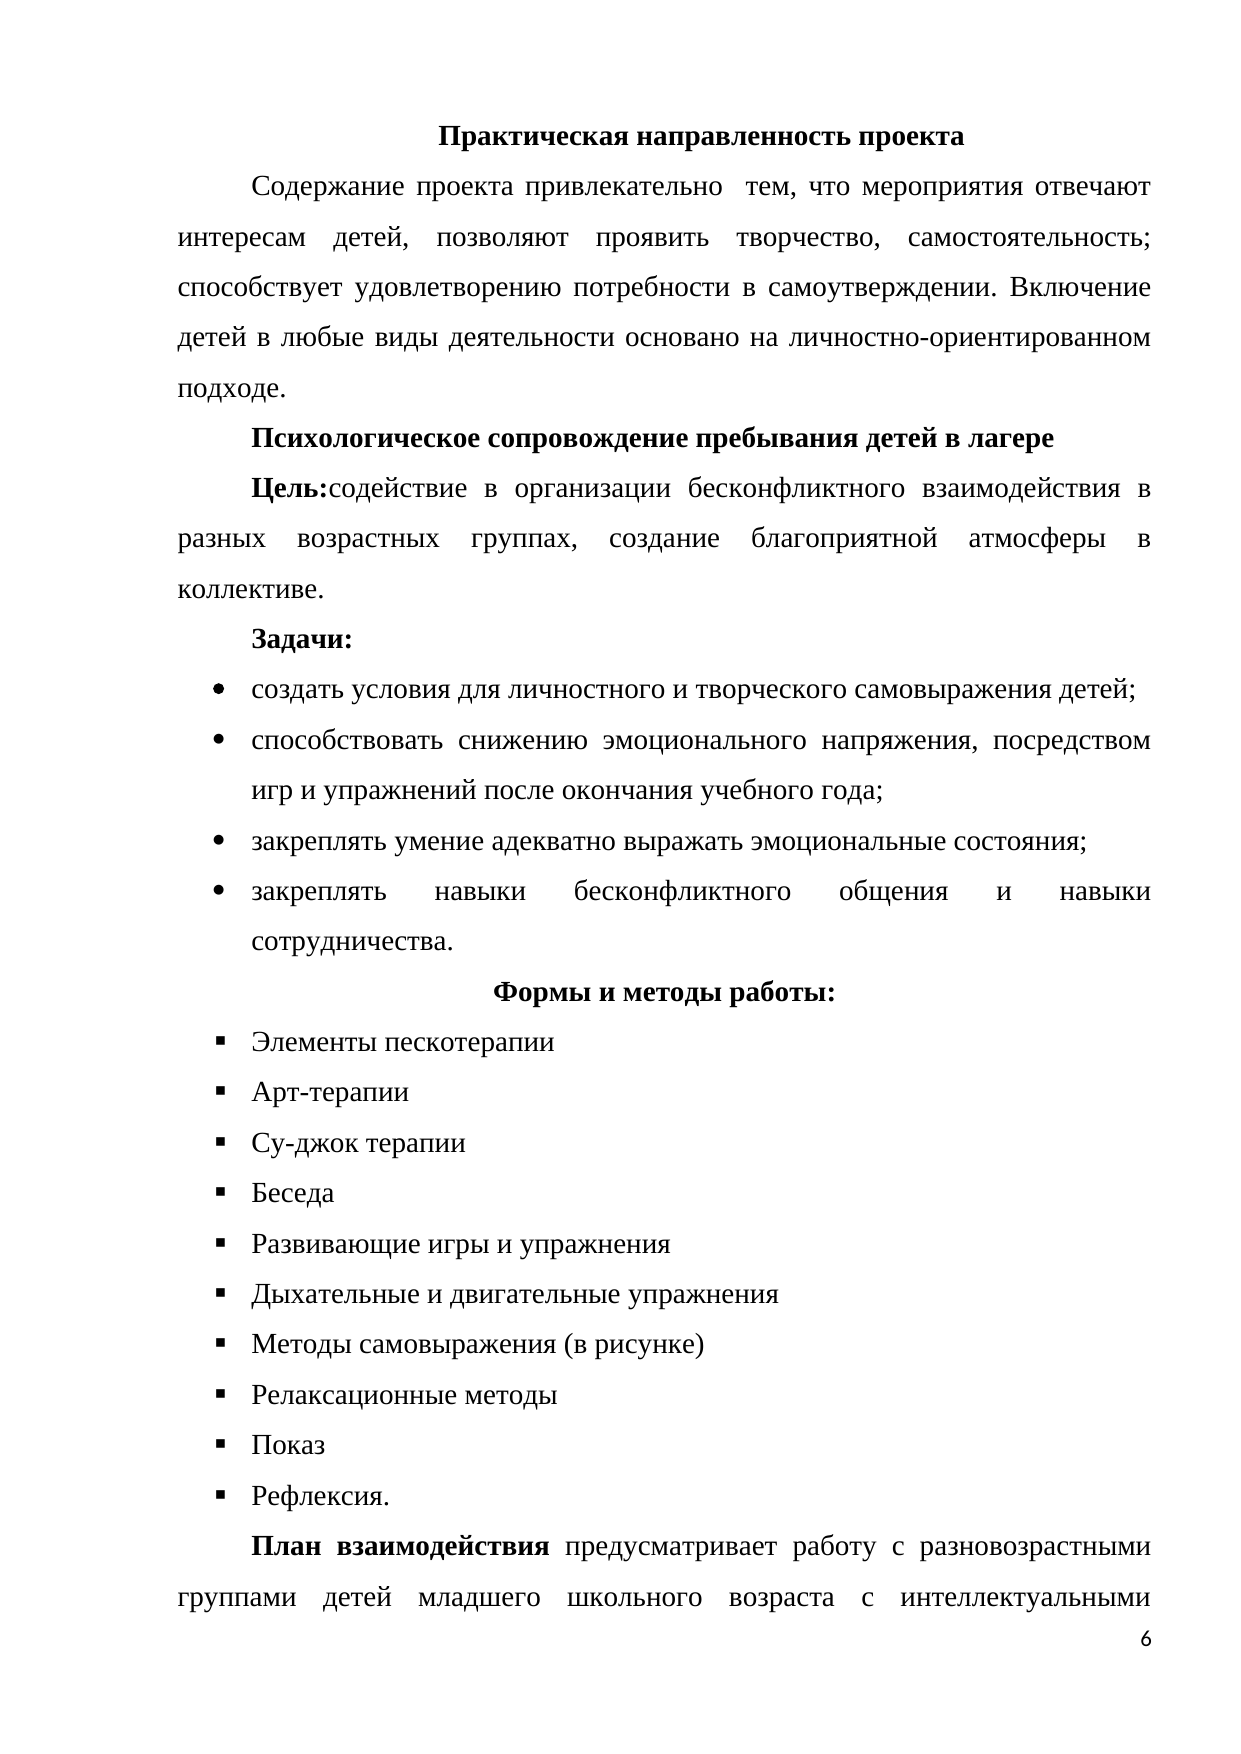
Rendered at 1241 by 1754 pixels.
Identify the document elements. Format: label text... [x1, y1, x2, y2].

list Су-джок терапии [213, 1125, 1152, 1159]
list Дыхательные и двигательные упражнения [213, 1276, 1152, 1310]
list Релаксационные методы [213, 1377, 1152, 1411]
list создать условия для личностного и творческого самовыражения детей; [213, 672, 1152, 705]
list закреплять умение адекватно выражать эмоциональные состояния; [213, 823, 1152, 856]
list способствовать снижению эмоционального напряжения, посредством игр и упражнений после окончания учебного года; [213, 722, 1152, 806]
list Развивающие игры и упражнения [213, 1226, 1152, 1259]
list Рефлексия. [213, 1478, 1152, 1512]
list закреплять навыки бесконфликтного общения и навыки сотрудничества. [213, 873, 1152, 957]
text Цель:содействие в организации бесконфликтного взаимодействия в разных возрастных группах, создание благоприятной атмосферы в коллективе. [177, 470, 1152, 604]
list Арт-терапии [213, 1074, 1152, 1108]
text Содержание проекта привлекательно тем, что мероприятия отвечают интересам детей, позволяют проявить творчество, самостоятельность; способствует удовлетворению потребности в самоутверждении. Включение детей в любые виды деятельности основано на личностно-ориентированном подходе. [177, 168, 1152, 403]
list Элементы пескотерапии [213, 1024, 1152, 1058]
text Формы и методы работы: [177, 974, 1152, 1007]
text Психологическое сопровождение пребывания детей в лагере [177, 420, 1152, 453]
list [177, 1528, 1152, 1612]
text Практическая направленность проекта [177, 118, 1152, 152]
list Методы самовыражения (в рисунке) [213, 1327, 1152, 1360]
list Задачи: [177, 621, 1152, 655]
list Беседа [213, 1175, 1152, 1209]
list Показ [213, 1427, 1152, 1461]
